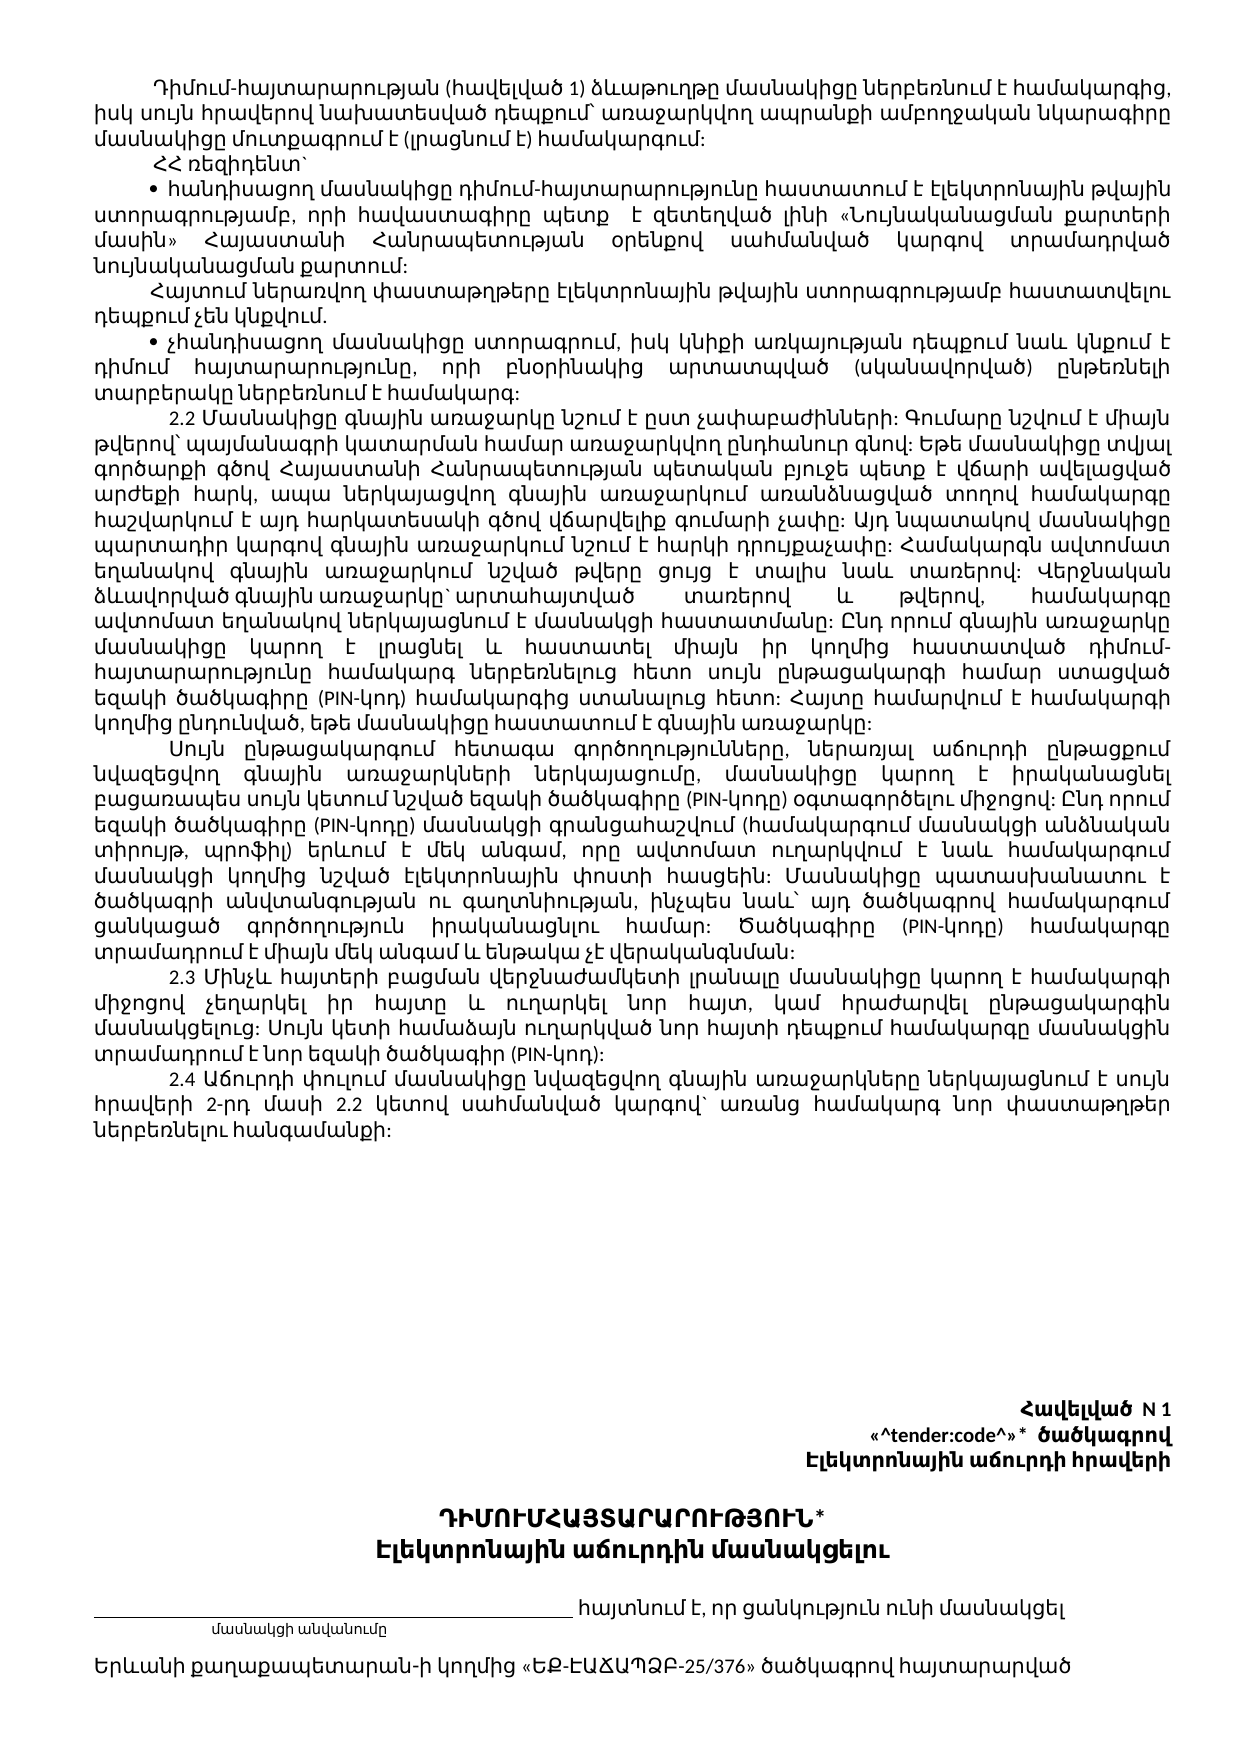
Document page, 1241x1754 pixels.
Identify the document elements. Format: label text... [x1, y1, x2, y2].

text հայտնում է, որ ցանկություն ունի մասնակցել [94, 1595, 1171, 1620]
text Հայտում ներառվող փաստաթղթերը էլեկտրոնային թվային ստորագրությամբ հաստատվելու դեպքում չեն կնքվում. [94, 278, 1171, 329]
list չհանդիսացող մասնակիցը ստորագրում, իսկ կնիքի առկայության դեպքում նաև կնքում է դիմում հայտարարությունը, որի բնօրինակից արտատպված (սկանավորված) ընթեռնելի տարբերակը ներբեռնում է համակարգ: [94, 329, 1171, 405]
text «^tender:code^»* ծածկագրով [94, 1422, 1171, 1447]
text Դիմում-հայտարարության (հավելված 1) ձևաթուղթը մասնակիցը ներբեռնում է համակարգից, իսկ սույն հրավերով նախատեսված դեպքում՝ առաջարկվող ապրանքի ամբողջական նկարագիրը մասնակիցը մուտքագրում է (լրացնում է) համակարգում: [94, 75, 1171, 151]
text Էլեկտրոնային աճուրդի հրավերի [94, 1447, 1171, 1473]
subtitle Էլեկտրոնային աճուրդին մասնակցելու [94, 1534, 1171, 1564]
text 2.2 Մասնակիցը գնային առաջարկը նշում է ըստ չափաբաժինների: Գումարը նշվում է միայն թվերով՝ պայմանագրի կատարման համար առաջարկվող ընդհանուր գնով: Եթե մասնակիցը տվյալ գործարքի գծով Հայաստանի Հանրապետության պետական բյուջե պետք է վճարի ավելացված արժեքի հարկ, ապա ներկայացվող գնային առաջարկում առանձնացված տողով համակարգը հաշվարկում է այդ հարկատեսակի գծով վճարվելիք գումարի չափը: Այդ նպատակով մասնակիցը պարտադիր կարգով գնային առաջարկում նշում է հարկի դրույքաչափը: Համակարգն ավտոմատ եղանակով գնային առաջարկում նշված թվերը ցույց է տալիս նաև տառերով: Վերջնական ձևավորված գնային առաջարկը` արտահայտված տառերով և թվերով, համակարգը ավտոմատ եղանակով ներկայացնում է մասնակցի հաստատմանը: Ընդ որում գնային առաջարկը մասնակիցը կարող է լրացնել և հաստատել միայն իր կողմից հաստատված դիմում-հայտարարությունը համակարգ ներբեռնելուց հետո սույն ընթացակարգի համար ստացված եզակի ծածկագիրը (PIN-կոդ) համակարգից ստանալուց հետո: Հայտը համարվում է համակարգի կողմից ընդունված, եթե մասնակիցը հաստատում է գնային առաջարկը: [94, 405, 1171, 736]
text Հավելված N 1 [94, 1397, 1171, 1422]
text մասնակցի անվանումը [94, 1620, 1171, 1651]
text ՀՀ ռեզիդենտ` [94, 151, 1171, 177]
text ԴԻՄՈՒՄՀԱՅՏԱՐԱՐՈՒԹՅՈՒՆ* [94, 1503, 1171, 1534]
text 2.4 Աճուրդի փուլում մասնակիցը նվազեցվող գնային առաջարկները ներկայացնում է սույն հրավերի 2-րդ մասի 2.2 կետով սահմանված կարգով` առանց համակարգ նոր փաստաթղթեր ներբեռնելու հանգամանքի: [94, 1066, 1171, 1142]
list հանդիսացող մասնակիցը դիմում-հայտարարությունը հաստատում է էլեկտրոնային թվային ստորագրությամբ, որի հավաստագիրը պետք է զետեղված լինի «Նույնականացման քարտերի մասին» Հայաստանի Հանրապետության օրենքով սահմանված կարգով տրամադրված նույնականացման քարտում: [94, 177, 1171, 278]
text Երևանի քաղաքապետարան-ի կողմից «ԵՔ-ԷԱՃԱՊՁԲ-25/376» ծածկագրով հայտարարված [94, 1651, 1171, 1679]
text Սույն ընթացակարգում հետագա գործողությունները, ներառյալ աճուրդի ընթացքում նվազեցվող գնային առաջարկների ներկայացումը, մասնակիցը կարող է իրականացնել բացառապես սույն կետում նշված եզակի ծածկագիրը (PIN-կոդը) օգտագործելու միջոցով: Ընդ որում եզակի ծածկագիրը (PIN-կոդը) մասնակցի գրանցահաշվում (համակարգում մասնակցի անձնական տիրույթ, պրոֆիլ) երևում է մեկ անգամ, որը ավտոմատ ուղարկվում է նաև համակարգում մասնակցի կողմից նշված էլեկտրոնային փոստի հասցեին: Մասնակիցը պատասխանատու է ծածկագրի անվտանգության ու գաղտնիության, ինչպես նաև՝ այդ ծածկագրով համակարգում ցանկացած գործողություն իրականացնլու համար: Ծածկագիրը (PIN-կոդը) համակարգը տրամադրում է միայն մեկ անգամ և ենթակա չէ վերականգնման: [94, 736, 1171, 964]
text 2.3 Մինչև հայտերի բացման վերջնաժամկետի լրանալը մասնակիցը կարող է համակարգի միջոցով չեղարկել իր հայտը և ուղարկել նոր հայտ, կամ հրաժարվել ընթացակարգին մասնակցելուց: Սույն կետի համաձայն ուղարկված նոր հայտի դեպքում համակարգը մասնակցին տրամադրում է նոր եզակի ծածկագիր (PIN-կոդ): [94, 964, 1171, 1066]
